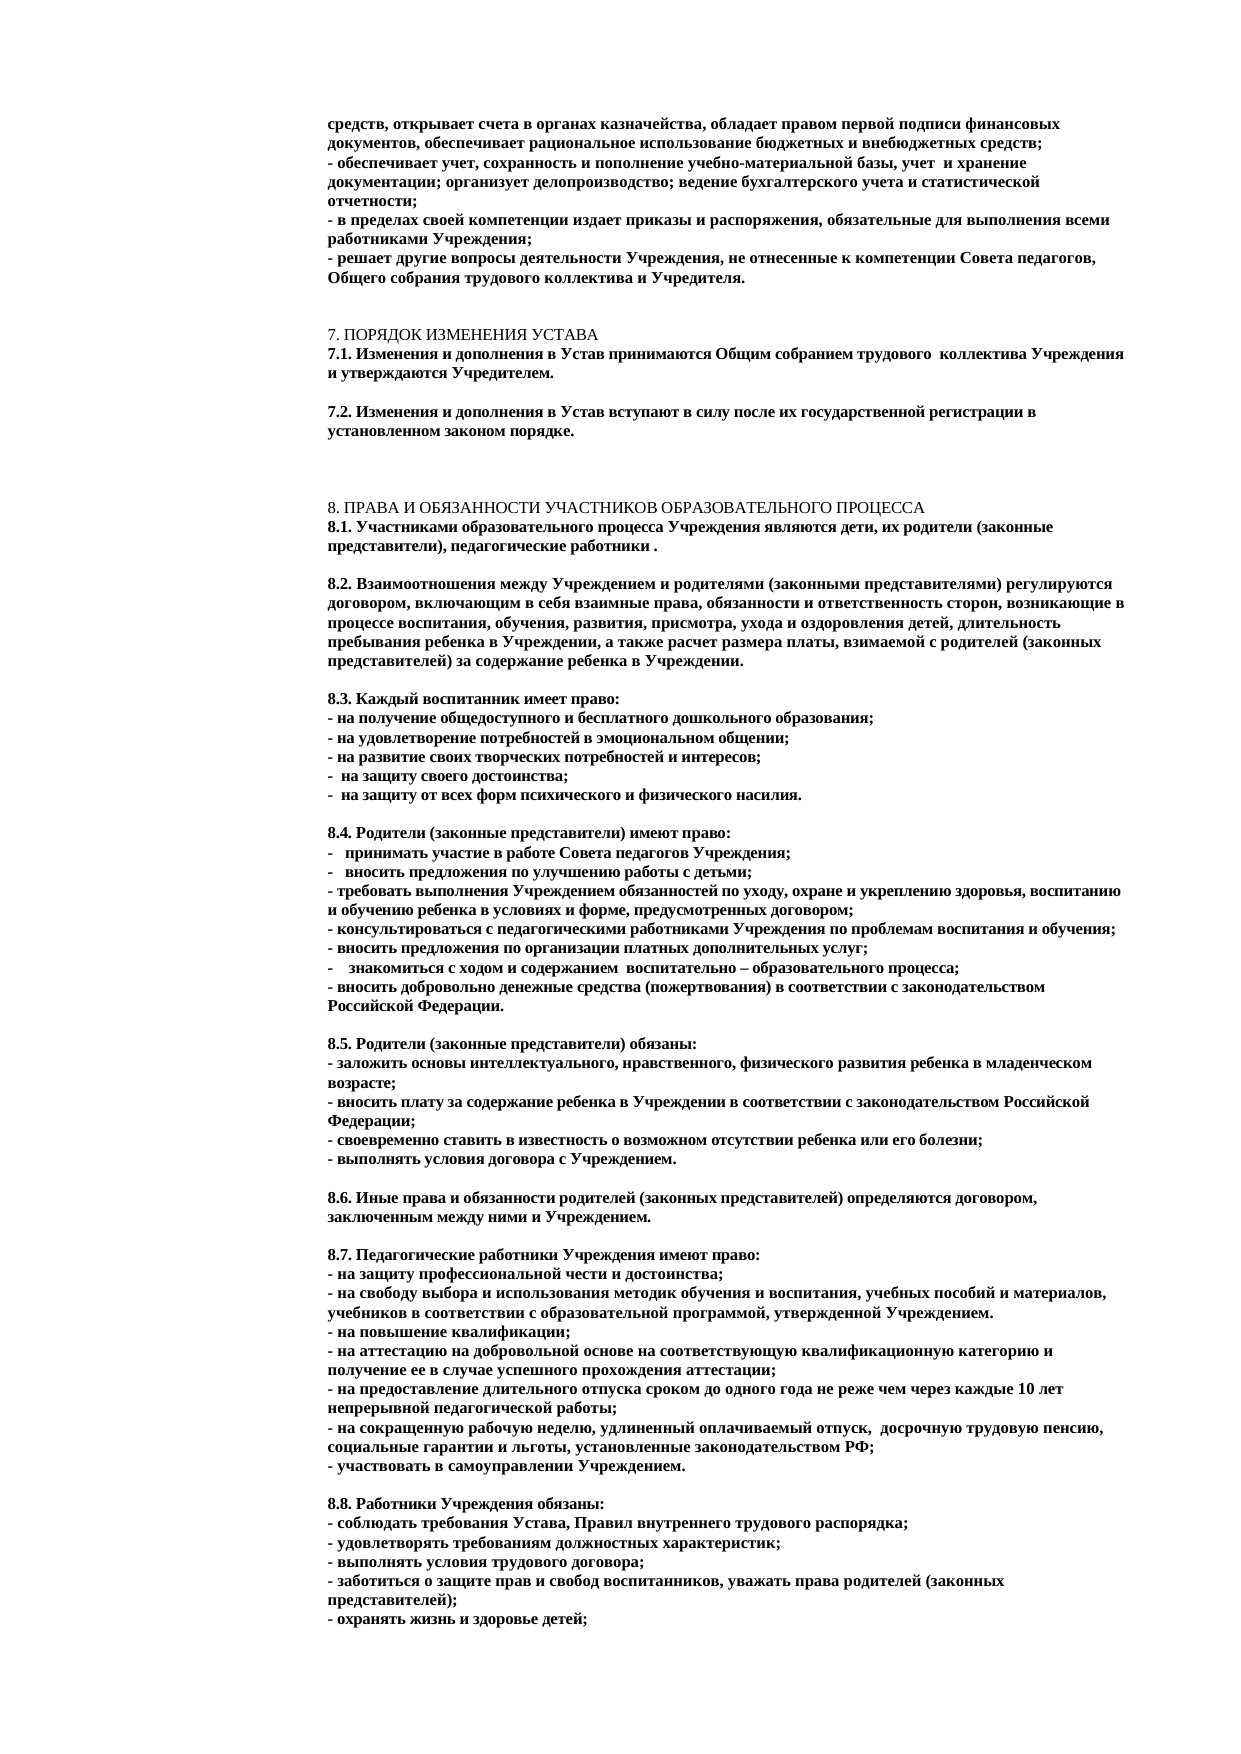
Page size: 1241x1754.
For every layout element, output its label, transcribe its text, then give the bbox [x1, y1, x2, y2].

text - на развитие своих творческих потребностей и интересов; [327, 747, 1134, 766]
text - на повышение квалификации; [327, 1322, 1134, 1341]
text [327, 114, 1134, 152]
text 8.2. Взаимоотношения между Учреждением и родителями (законными представителями) регулируются договором, включающим в себя взаимные права, обязанности и ответственность сторон, возникающие в процессе воспитания, обучения, развития, присмотра, ухода и оздоровления детей, длительность пребывания ребенка в Учреждении, а также расчет размера платы, взимаемой с родителей (законных представителей) за содержание ребенка в Учреждении. [327, 574, 1134, 670]
text - на свободу выбора и использования методик обучения и воспитания, учебных пособий и материалов, учебников в соответствии с образовательной программой, утвержденной Учреждением. [327, 1283, 1134, 1322]
text - выполнять условия договора с Учреждением. [327, 1149, 1134, 1168]
text - вносить добровольно денежные средства (пожертвования) в соответствии с законодательством Российской Федерации. [327, 977, 1134, 1015]
text 8.6. Иные права и обязанности родителей (законных представителей) определяются договором, заключенным между ними и Учреждением. [327, 1187, 1134, 1226]
text 8.1. Участниками образовательного процесса Учреждения являются дети, их родители (законные представители), педагогические работники . [327, 517, 1134, 555]
text - на предоставление длительного отпуска сроком до одного года не реже чем через каждые 10 лет непрерывной педагогической работы; [327, 1379, 1134, 1417]
text 8. ПРАВА И ОБЯЗАННОСТИ УЧАСТНИКОВ ОБРАЗОВАТЕЛЬНОГО ПРОЦЕССА [327, 497, 1134, 517]
text - соблюдать требования Устава, Правил внутреннего трудового распорядка; [327, 1513, 1134, 1532]
text - заботиться о защите прав и свобод воспитанников, уважать права родителей (законных представителей); [327, 1571, 1134, 1609]
text 8.3. Каждый воспитанник имеет право: [327, 689, 1134, 708]
text - на удовлетворение потребностей в эмоциональном общении; [327, 727, 1134, 747]
text - в пределах своей компетенции издает приказы и распоряжения, обязательные для выполнения всеми работниками Учреждения; [327, 210, 1134, 248]
text - принимать участие в работе Совета педагогов Учреждения; [327, 842, 1134, 862]
text - участвовать в самоуправлении Учреждением. [327, 1456, 1134, 1475]
text 8.8. Работники Учреждения обязаны: [327, 1494, 1134, 1513]
text 7.1. Изменения и дополнения в Устав принимаются Общим собранием трудового коллектива Учреждения и утверждаются Учредителем. [327, 344, 1134, 382]
text - обеспечивает учет, сохранность и пополнение учебно-материальной базы, учет и хранение документации; организует делопроизводство; ведение бухгалтерского учета и статистической отчетности; [327, 152, 1134, 210]
text - на защиту своего достоинства; [327, 766, 1134, 785]
text - вносить предложения по организации платных дополнительных услуг; [327, 938, 1134, 957]
text - консультироваться с педагогическими работниками Учреждения по проблемам воспитания и обучения; [327, 919, 1134, 938]
text - на защиту от всех форм психического и физического насилия. [327, 785, 1134, 804]
text 8.7. Педагогические работники Учреждения имеют право: [327, 1245, 1134, 1264]
text - охранять жизнь и здоровье детей; [327, 1609, 1134, 1628]
text - требовать выполнения Учреждением обязанностей по уходу, охране и укреплению здоровья, воспитанию и обучению ребенка в условиях и форме, предусмотренных договором; [327, 881, 1134, 919]
text - выполнять условия трудового договора; [327, 1552, 1134, 1571]
text 7. ПОРЯДОК ИЗМЕНЕНИЯ УСТАВА [327, 325, 1134, 344]
text 8.5. Родители (законные представители) обязаны: [327, 1034, 1134, 1053]
text - на защиту профессиональной чести и достоинства; [327, 1264, 1134, 1283]
text - на сокращенную рабочую неделю, удлиненный оплачиваемый отпуск, досрочную трудовую пенсию, социальные гарантии и льготы, установленные законодательством РФ; [327, 1417, 1134, 1456]
text - знакомиться с ходом и содержанием воспитательно – образовательного процесса; [327, 957, 1134, 977]
text - удовлетворять требованиям должностных характеристик; [327, 1532, 1134, 1552]
text - заложить основы интеллектуального, нравственного, физического развития ребенка в младенческом возрасте; [327, 1053, 1134, 1092]
text - вносить предложения по улучшению работы с детьми; [327, 862, 1134, 881]
text 7.2. Изменения и дополнения в Устав вступают в силу после их государственной регистрации в установленном законом порядке. [327, 402, 1134, 440]
text - своевременно ставить в известность о возможном отсутствии ребенка или его болезни; [327, 1130, 1134, 1149]
text - на аттестацию на добровольной основе на соответствующую квалификационную категорию и получение ее в случае успешного прохождения аттестации; [327, 1341, 1134, 1379]
text 8.4. Родители (законные представители) имеют право: [327, 823, 1134, 842]
text - решает другие вопросы деятельности Учреждения, не отнесенные к компетенции Совета педагогов, Общего собрания трудового коллектива и Учредителя. [327, 248, 1134, 287]
text - на получение общедоступного и бесплатного дошкольного образования; [327, 708, 1134, 727]
text - вносить плату за содержание ребенка в Учреждении в соответствии с законодательством Российской Федерации; [327, 1092, 1134, 1130]
